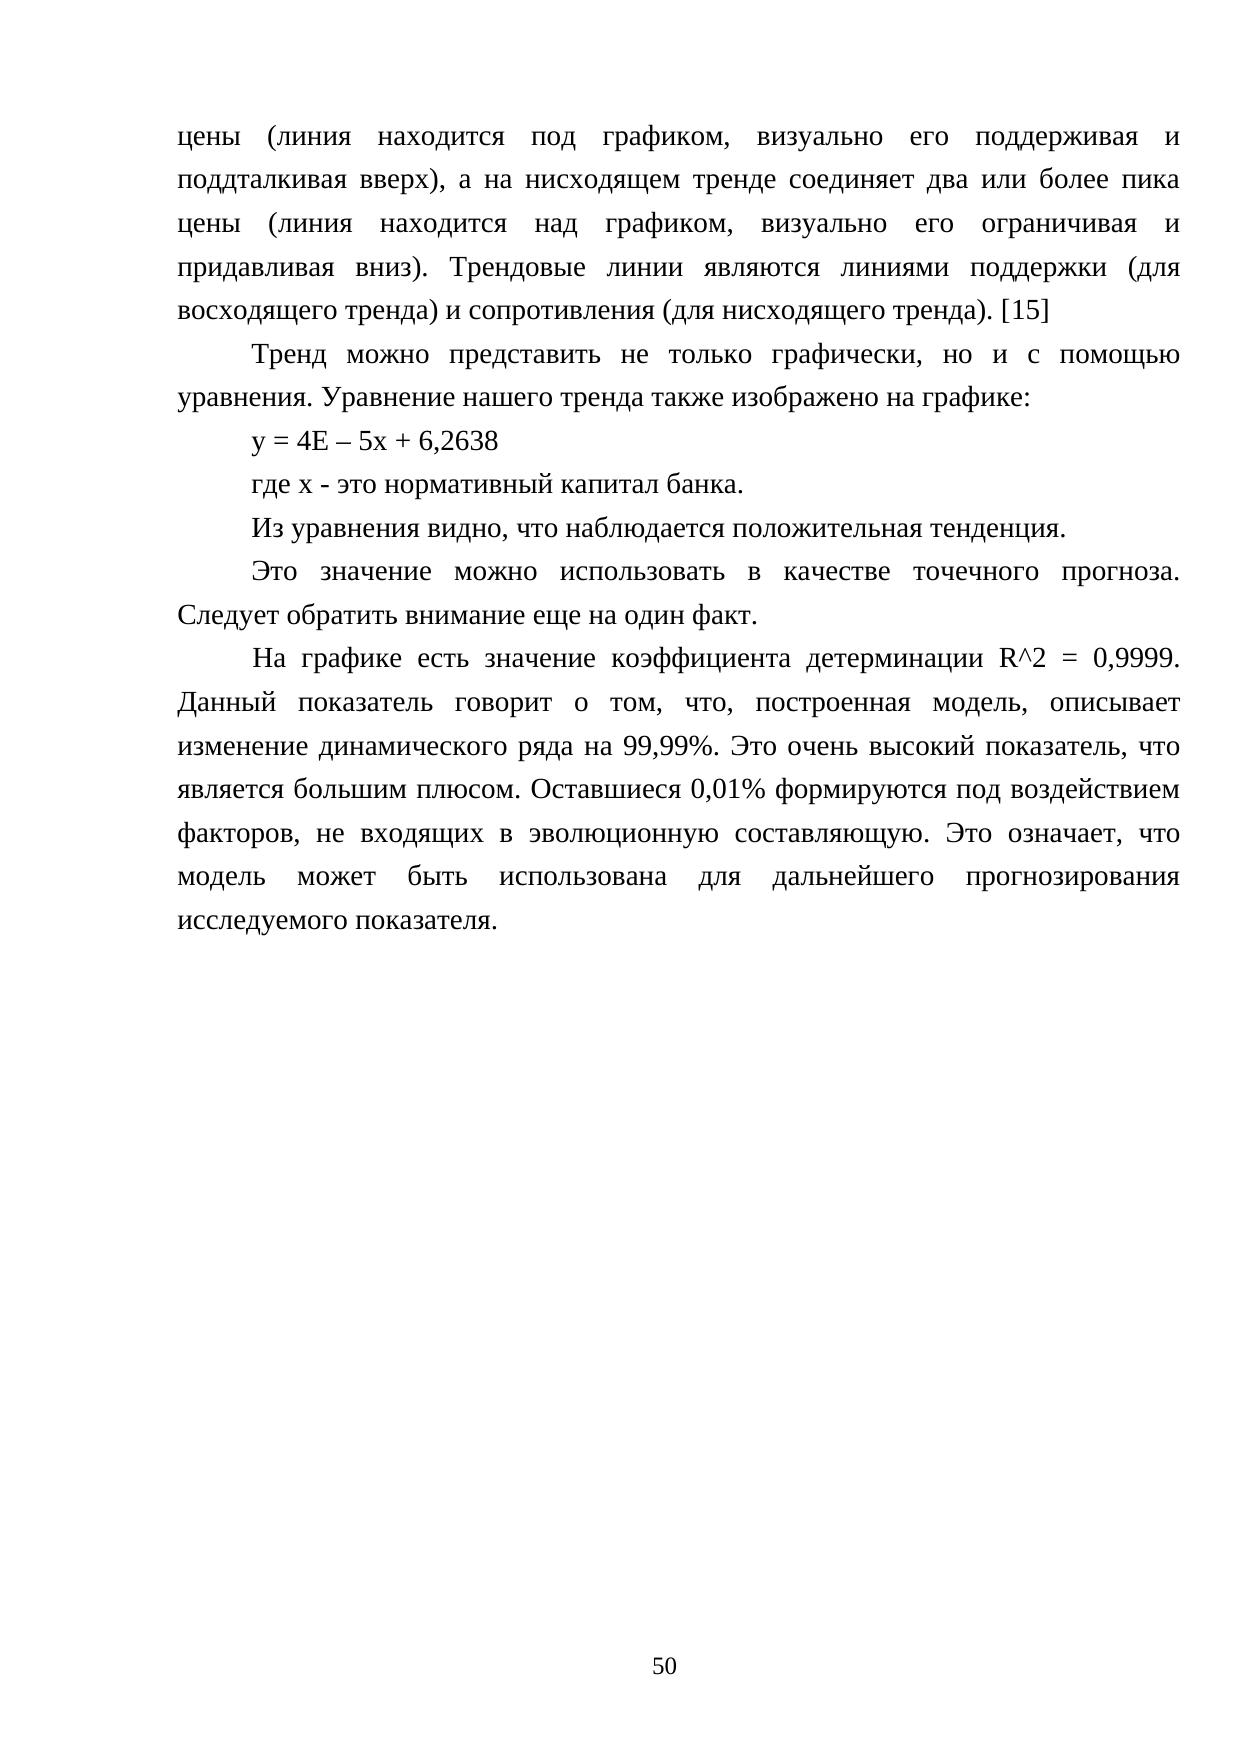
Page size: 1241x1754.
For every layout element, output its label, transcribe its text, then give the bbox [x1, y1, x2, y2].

text где x - это нормативный капитал банка. [177, 466, 1181, 500]
text Это значение можно использовать в качестве точечного прогноза. Следует обратить внимание еще на один факт. [177, 553, 1181, 631]
text На графике есть значение коэффициента детерминации R^2 = 0,9999. Данный показатель говорит о том, что, построенная модель, описывает изменение динамического ряда на 99,99%. Это очень высокий показатель, что является большим плюсом. Оставшиеся 0,01% формируются под воздействием факторов, не входящих в эволюционную составляющую. Это означает, что модель может быть использована для дальнейшего прогнозирования исследуемого показателя. [177, 641, 1181, 935]
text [177, 118, 1181, 326]
text Тренд можно представить не только графически, но и с помощью уравнения. Уравнение нашего тренда также изображено на графике: [177, 336, 1181, 413]
text Из уравнения видно, что наблюдается положительная тенденция. [177, 510, 1181, 543]
text y = 4Е – 5x + 6,2638 [177, 423, 1181, 456]
